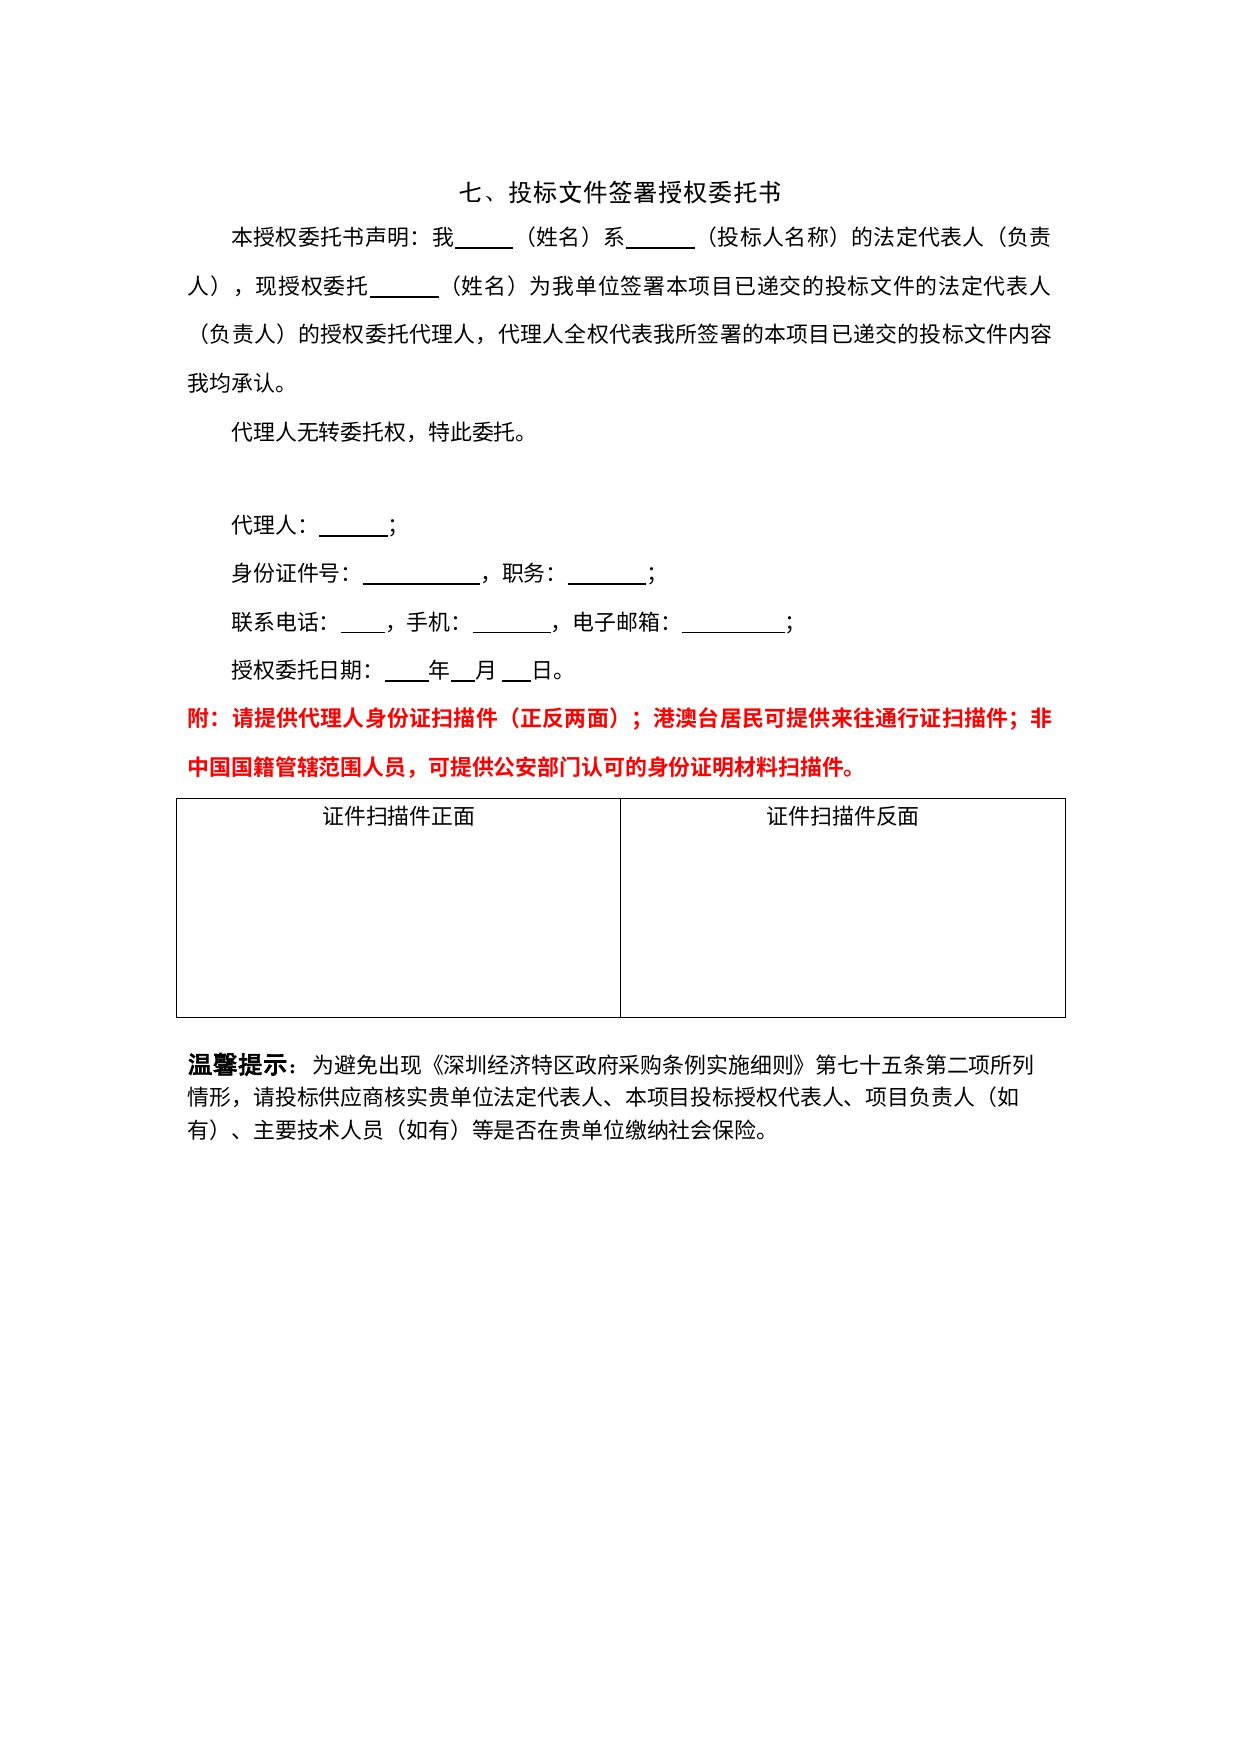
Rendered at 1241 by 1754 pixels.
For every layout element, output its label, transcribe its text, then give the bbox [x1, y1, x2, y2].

subtitle 七、投标文件签署授权委托书 [187, 174, 1053, 207]
text 本授权委托书声明：我 （姓名）系 （投标人名称）的法定代表人（负责人），现授权委托 （姓名）为我单位签署本项目已递交的投标文件的法定代表人（负责人）的授权委托代理人，代理人全权代表我所签署的本项目已递交的投标文件内容我均承认。 [187, 219, 1053, 398]
text 联系电话： ，手机： ，电子邮箱： ； [187, 604, 1053, 637]
text 授权委托日期： 年 月 日。 [187, 652, 1053, 685]
table_header 证件扫描件反面 [621, 799, 1065, 1017]
text 附：请提供代理人身份证扫描件（正反两面）；港澳台居民可提供来往通行证扫描件；非中国国籍管辖范围人员，可提供公安部门认可的身份证明材料扫描件。 [187, 701, 1053, 782]
text 温馨提示：为避免出现《深圳经济特区政府采购条例实施细则》第七十五条第二项所列情形，请投标供应商核实贵单位法定代表人、本项目投标授权代表人、项目负责人（如有）、主要技术人员（如有）等是否在贵单位缴纳社会保险。 [187, 1047, 1053, 1145]
text 身份证件号： ，职务： ； [187, 556, 1053, 588]
text 代理人： ； [187, 507, 1053, 540]
text 代理人无转委托权，特此委托。 [187, 414, 1053, 447]
table_header 证件扫描件正面 [177, 799, 620, 1017]
